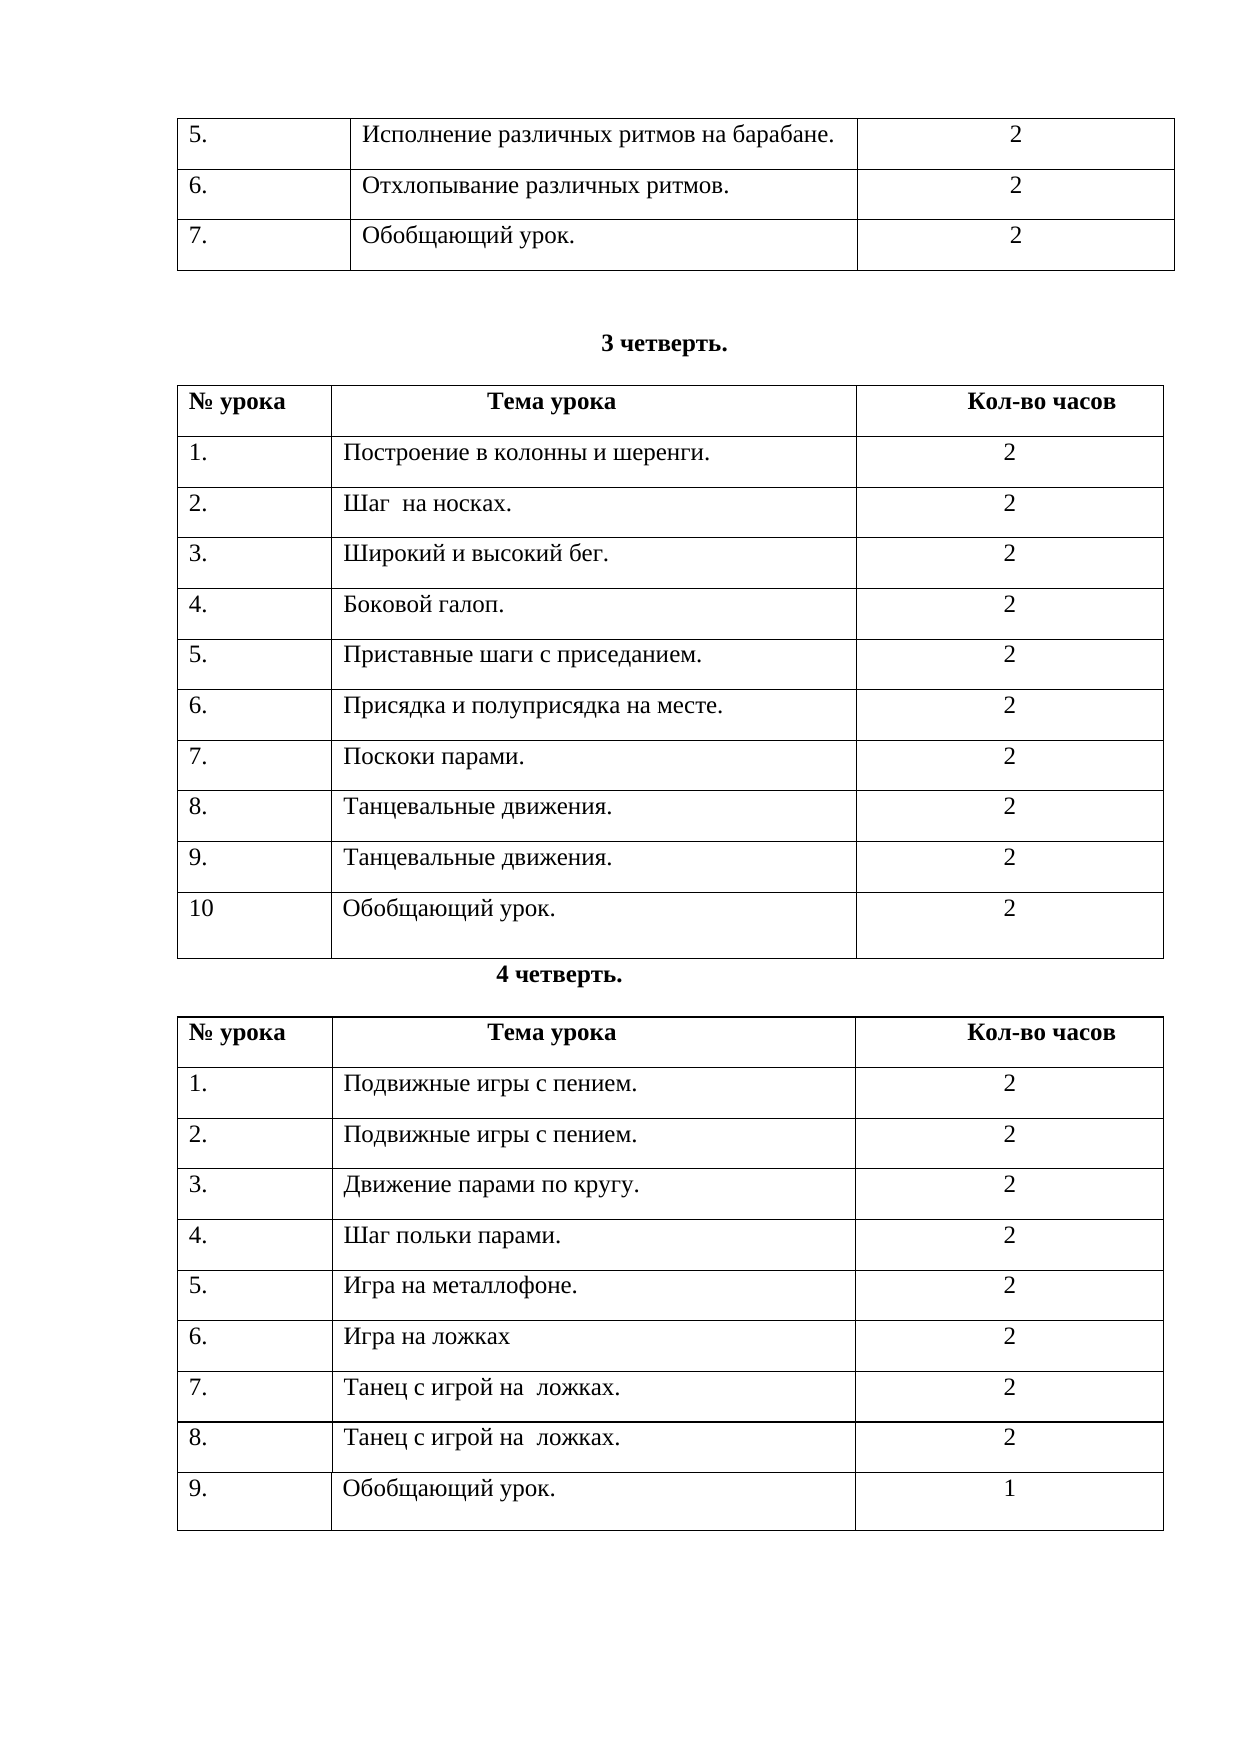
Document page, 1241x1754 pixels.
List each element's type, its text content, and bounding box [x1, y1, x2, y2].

table_cell 2 [856, 1321, 1163, 1371]
table_cell 3. [178, 1169, 332, 1219]
table_header Тема урока [333, 1018, 855, 1067]
table_cell 2 [858, 220, 1174, 270]
table_cell 2 [856, 1423, 1163, 1472]
table_header № урока [178, 1018, 332, 1067]
table_header Тема урока [332, 386, 856, 436]
table_cell 2 [856, 1169, 1163, 1219]
table_cell 6. [178, 170, 350, 219]
table_cell Танцевальные движения. [332, 842, 856, 892]
table_cell 2 [856, 1068, 1163, 1118]
table_cell 5. [178, 640, 331, 689]
table_cell 3. [178, 538, 331, 588]
table_cell 1 [856, 1473, 1163, 1530]
table_cell Подвижные игры с пением. [333, 1119, 855, 1168]
table_cell 2 [856, 1119, 1163, 1168]
table_cell 7. [178, 220, 350, 270]
table_cell Широкий и высокий бег. [332, 538, 856, 588]
table_cell 2 [857, 690, 1163, 740]
table_cell Танец с игрой на ложках. [333, 1423, 855, 1472]
table_cell Присядка и полуприсядка на месте. [332, 690, 856, 740]
table_cell Исполнение различных ритмов на барабане. [351, 119, 857, 169]
table_cell Танцевальные движения. [332, 791, 856, 841]
table_cell 2 [856, 1271, 1163, 1320]
table_header № урока [178, 386, 331, 436]
table_cell Отхлопывание различных ритмов. [351, 170, 857, 219]
table_cell Движение парами по кругу. [333, 1169, 855, 1219]
table_header Кол-во часов [857, 386, 1163, 436]
table_cell Обобщающий урок. [332, 893, 856, 958]
table_cell Игра на ложках [333, 1321, 855, 1371]
table_cell 2 [857, 741, 1163, 790]
table_cell Поскоки парами. [332, 741, 856, 790]
table_cell 2 [857, 589, 1163, 638]
text 3 четверть. [177, 328, 1152, 357]
table_cell 7. [178, 741, 331, 790]
table_cell 4. [178, 589, 331, 638]
table_cell 1. [178, 437, 331, 487]
table_cell 1. [178, 1068, 332, 1118]
table_cell 5. [178, 1271, 332, 1320]
table_cell Обобщающий урок. [332, 1473, 855, 1530]
table_header Кол-во часов [856, 1018, 1163, 1067]
table_cell 2 [858, 119, 1174, 169]
table_cell 7. [178, 1372, 332, 1421]
table_cell 2 [857, 437, 1163, 487]
table_cell Танец с игрой на ложках. [333, 1372, 855, 1421]
table_cell Боковой галоп. [332, 589, 856, 638]
table_cell Приставные шаги с приседанием. [332, 640, 856, 689]
table_cell 2 [857, 842, 1163, 892]
table_cell Построение в колонны и шеренги. [332, 437, 856, 487]
table_cell 2 [856, 1220, 1163, 1269]
table_cell 2. [178, 488, 331, 537]
table_cell 2 [857, 640, 1163, 689]
text 4 четверть. [177, 959, 1152, 988]
table_cell Шаг польки парами. [333, 1220, 855, 1269]
table_cell Обобщающий урок. [351, 220, 857, 270]
table_cell 9. [178, 1473, 331, 1530]
table_cell Подвижные игры с пением. [333, 1068, 855, 1118]
table_cell 2 [857, 538, 1163, 588]
table_cell 2 [857, 488, 1163, 537]
table_cell Игра на металлофоне. [333, 1271, 855, 1320]
table_cell 8. [178, 1423, 332, 1472]
table_cell 2 [858, 170, 1174, 219]
table_cell 10 [178, 893, 331, 958]
table_cell 2. [178, 1119, 332, 1168]
table_cell 2 [857, 893, 1163, 958]
table_cell 2 [856, 1372, 1163, 1421]
table_cell 6. [178, 690, 331, 740]
table_cell 2 [857, 791, 1163, 841]
table_cell 9. [178, 842, 331, 892]
table_cell 4. [178, 1220, 332, 1269]
table_cell Шаг на носках. [332, 488, 856, 537]
table_cell 6. [178, 1321, 332, 1371]
table_cell 5. [178, 119, 350, 169]
table_cell 8. [178, 791, 331, 841]
